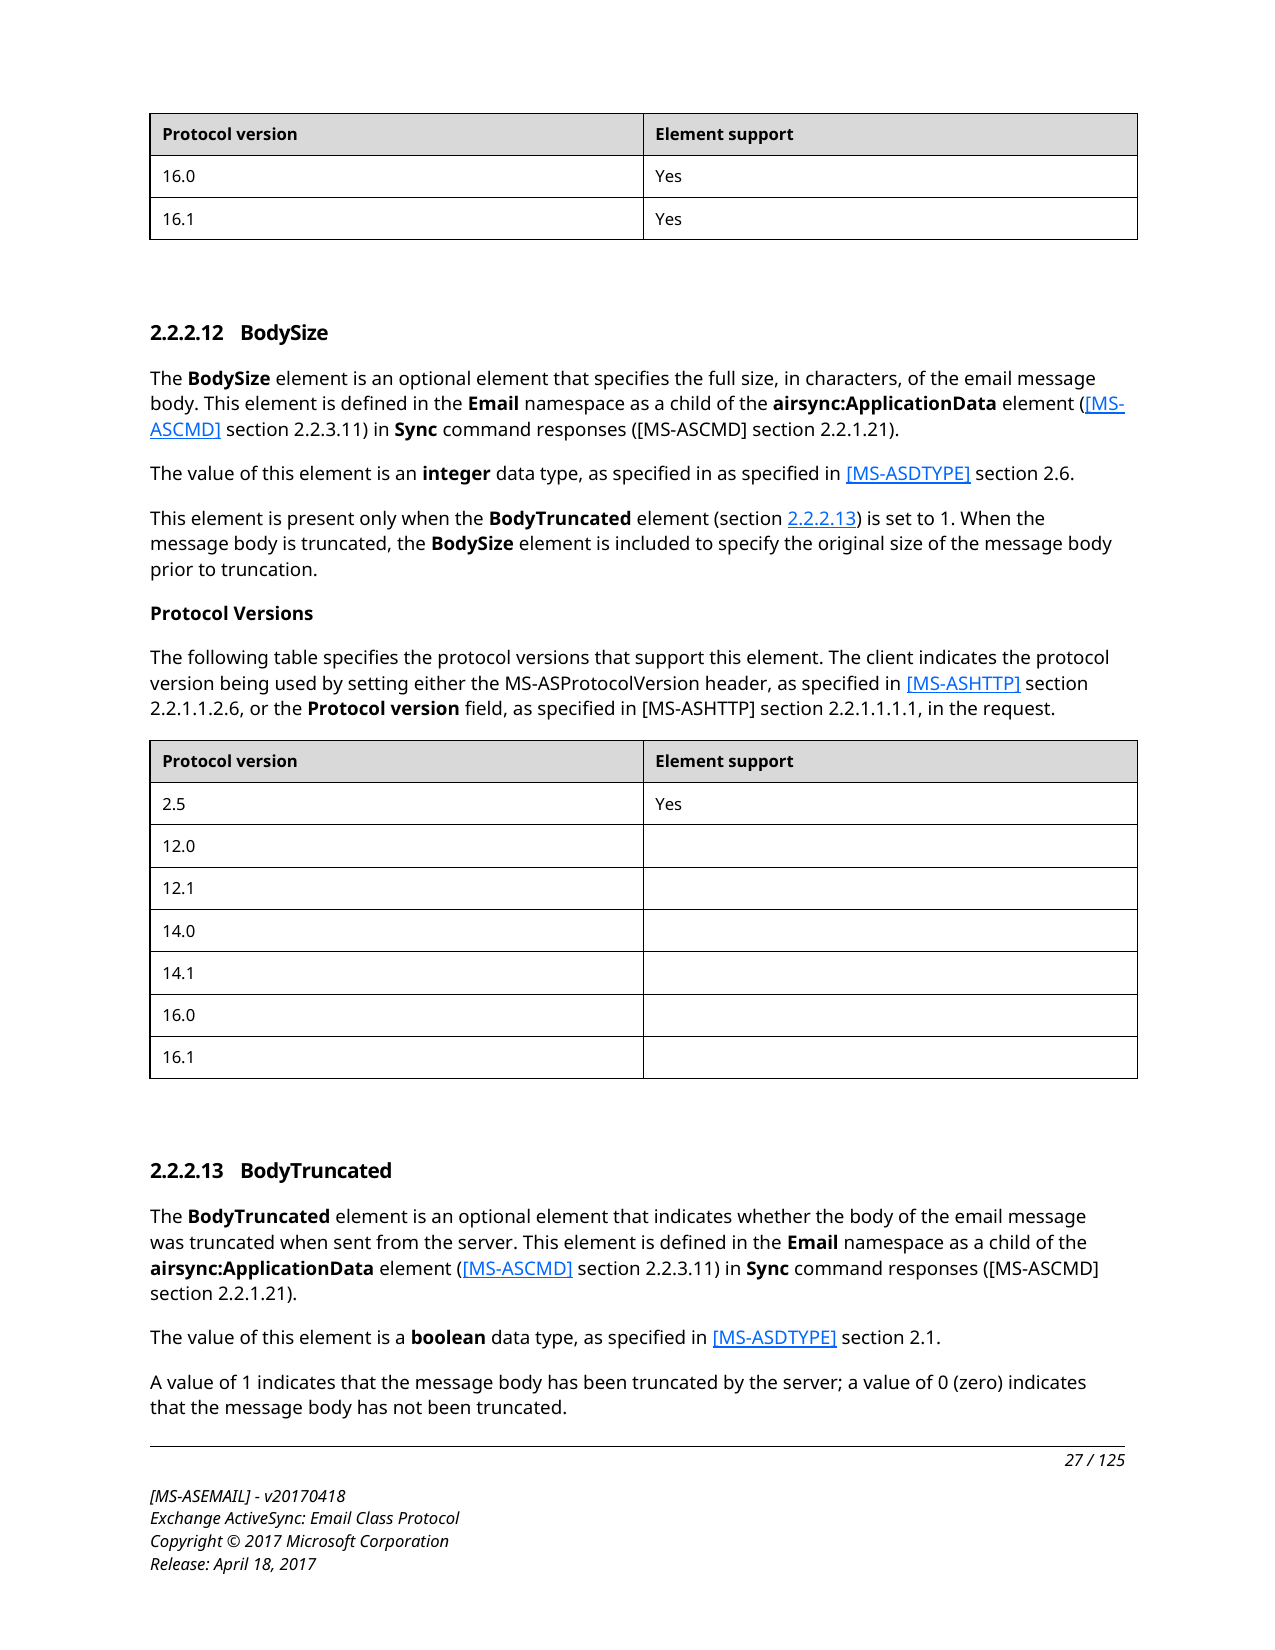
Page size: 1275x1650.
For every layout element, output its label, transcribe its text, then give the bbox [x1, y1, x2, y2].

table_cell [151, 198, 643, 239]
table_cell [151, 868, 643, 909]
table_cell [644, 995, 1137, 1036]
text This element is present only when the BodyTruncated element (section 2.2.2.13) is set to 1. When the message body is truncated, the BodySize element is included to specify the original size of the message body prior to truncation. [150, 505, 1125, 581]
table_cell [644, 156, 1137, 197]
text The BodyTruncated element is an optional element that indicates whether the body of the email message was truncated when sent from the server. This element is defined in the Email namespace as a child of the airsync:ApplicationData element ([MS-ASCMD] section 2.2.3.11) in Sync command responses ([MS-ASCMD] section 2.2.1.21). [150, 1204, 1125, 1306]
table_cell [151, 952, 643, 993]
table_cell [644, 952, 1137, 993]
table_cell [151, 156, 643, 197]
subtitle BodyTruncated [150, 1157, 1125, 1185]
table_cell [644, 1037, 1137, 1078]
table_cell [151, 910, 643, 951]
text The value of this element is an integer data type, as specified in as specified in [MS-ASDTYPE] section 2.6. [150, 461, 1125, 486]
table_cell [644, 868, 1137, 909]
text The value of this element is a boolean data type, as specified in [MS-ASDTYPE] section 2.1. [150, 1325, 1125, 1350]
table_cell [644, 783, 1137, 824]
text The BodySize element is an optional element that specifies the full size, in characters, of the email message body. This element is defined in the Email namespace as a child of the airsync:ApplicationData element ([MS-ASCMD] section 2.2.3.11) in Sync command responses ([MS-ASCMD] section 2.2.1.21). [150, 365, 1125, 442]
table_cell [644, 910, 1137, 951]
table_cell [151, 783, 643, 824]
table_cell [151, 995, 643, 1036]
subtitle BodySize [150, 318, 1125, 346]
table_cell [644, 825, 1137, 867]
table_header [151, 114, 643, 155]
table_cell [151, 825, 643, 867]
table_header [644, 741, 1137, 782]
text The following table specifies the protocol versions that support this element. The client indicates the protocol version being used by setting either the MS-ASProtocolVersion header, as specified in [MS-ASHTTP] section 2.2.1.1.2.6, or the Protocol version field, as specified in [MS-ASHTTP] section 2.2.1.1.1.1, in the request. [150, 644, 1125, 721]
text Protocol Versions [150, 600, 1125, 626]
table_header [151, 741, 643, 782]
text A value of 1 indicates that the message body has been truncated by the server; a value of 0 (zero) indicates that the message body has not been truncated. [150, 1369, 1125, 1420]
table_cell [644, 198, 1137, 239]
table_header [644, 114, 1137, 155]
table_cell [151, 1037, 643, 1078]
